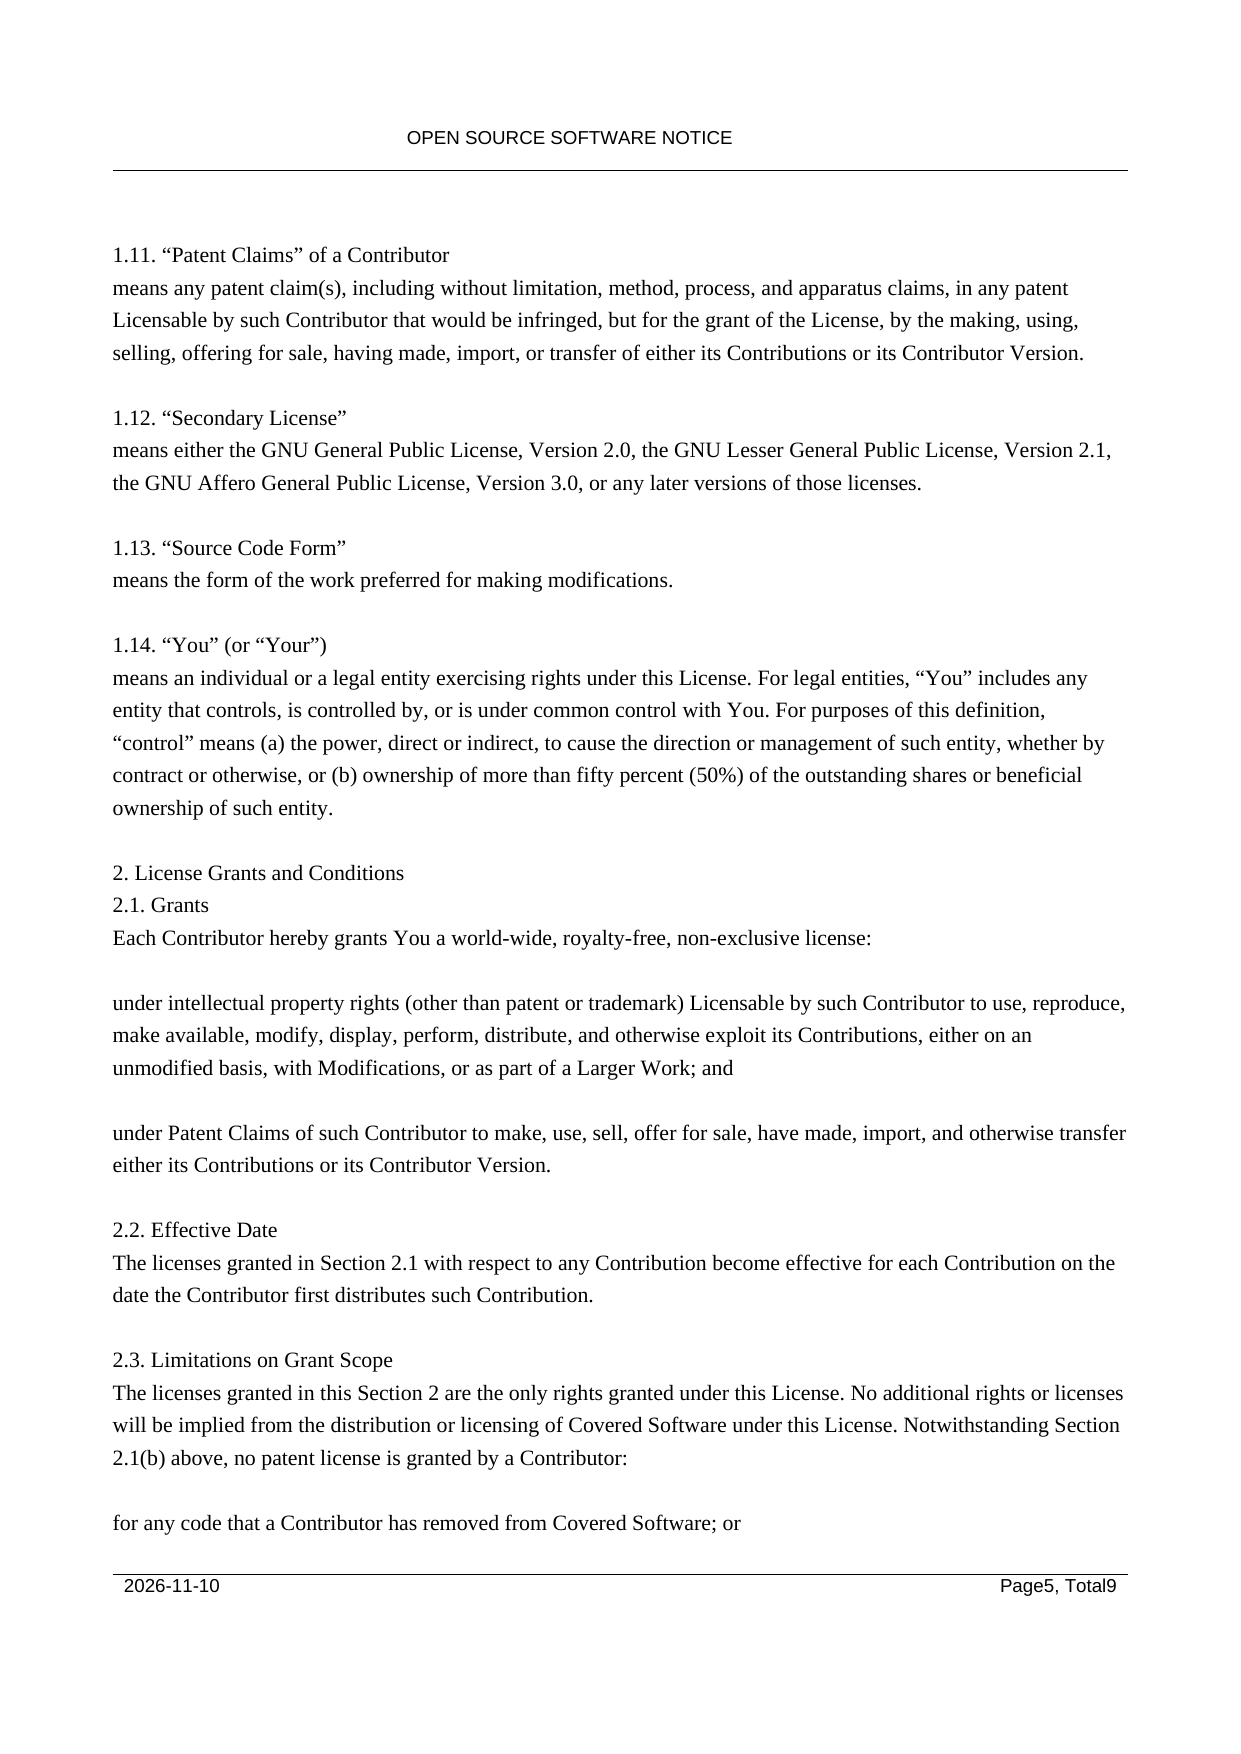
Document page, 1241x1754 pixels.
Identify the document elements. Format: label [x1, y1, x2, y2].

text [112, 206, 1128, 1539]
